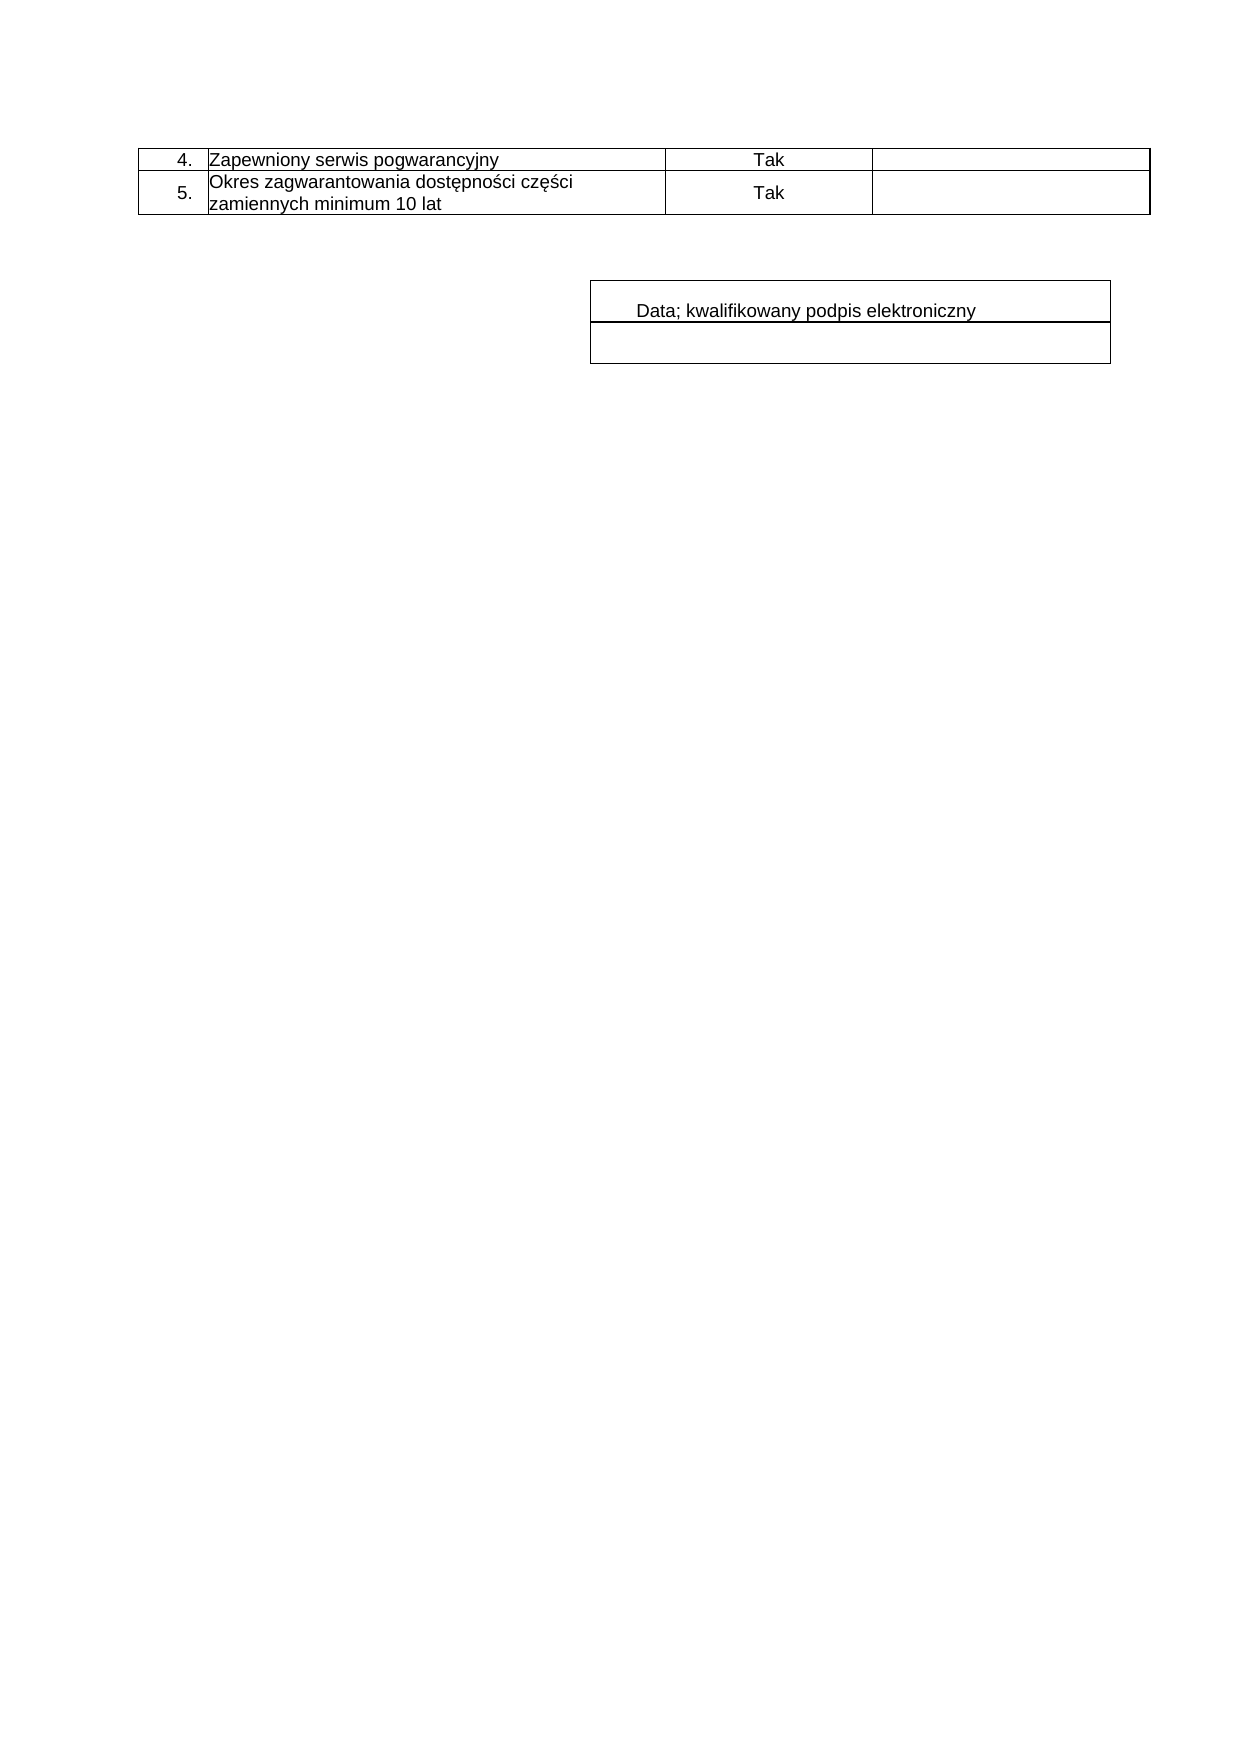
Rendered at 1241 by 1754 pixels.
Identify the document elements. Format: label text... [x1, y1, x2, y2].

table_cell [139, 149, 208, 170]
table_cell [591, 323, 1110, 363]
table_header Data; kwalifikowany podpis elektroniczny [591, 281, 1110, 321]
table_cell [873, 149, 1149, 170]
table_cell [873, 171, 1149, 214]
table_cell [139, 171, 208, 214]
table_cell Tak [666, 171, 872, 214]
table_cell Tak [666, 149, 872, 170]
table_cell Okres zagwarantowania dostępności części zamiennych minimum 10 lat [209, 171, 665, 214]
table_cell Zapewniony serwis pogwarancyjny [209, 149, 665, 170]
